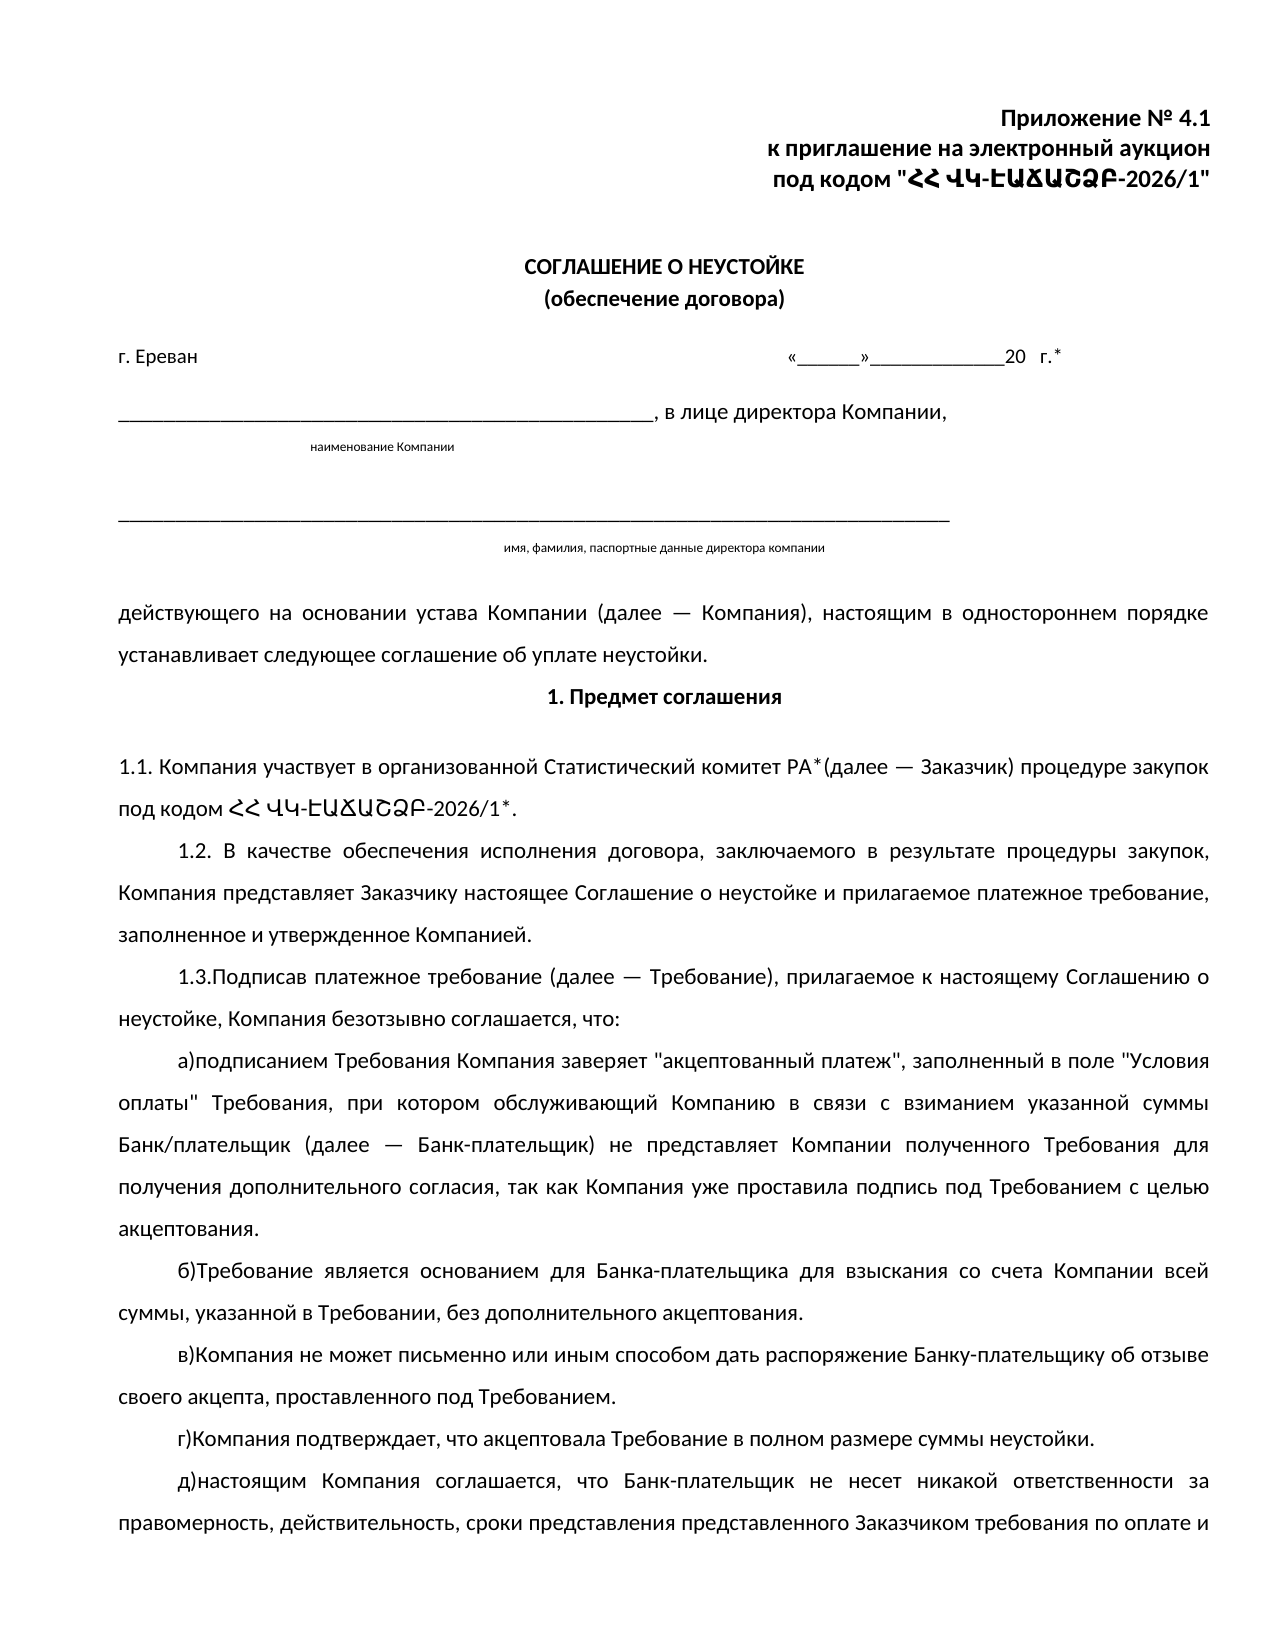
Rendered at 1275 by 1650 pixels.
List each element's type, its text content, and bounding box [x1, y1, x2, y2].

text 1.3.Подписав платежное требование (далее — Требование), прилагаемое к настоящему Соглашению о неустойке, Компания безотзывно соглашается, что: [118, 962, 1211, 1032]
text имя, фамилия, паспортные данные директора компании [118, 539, 1211, 567]
text _______________________________________________, в лице директора Компании, [118, 397, 1211, 425]
text действующего на основании устава Компании (далее — Компания), настоящим в одностороннем порядке устанавливает следующее соглашение об уплате неустойки. [118, 598, 1211, 668]
text г)Компания подтверждает, что акцептовала Требование в полном размере суммы неустойки. [118, 1424, 1211, 1452]
text б)Требование является основанием для Банка-плательщика для взыскания со счета Компании всей суммы, указанной в Требовании, без дополнительного акцептования. [118, 1256, 1211, 1326]
text наименование Компании [310, 439, 1211, 467]
text а)подписанием Требования Компания заверяет "акцептованный платеж", заполненный в поле "Условия оплаты" Требования, при котором обслуживающий Компанию в связи с взиманием указанной суммы Банк/плательщик (далее — Банк-плательщик) не представляет Компании полученного Требования для получения дополнительного согласия, так как Компания уже проставила подпись под Требованием с целью акцептования. [118, 1046, 1211, 1242]
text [118, 1466, 1211, 1536]
text 1.1. Компания участвует в организованной Статистический комитет РА*(далее — Заказчик) процедуре закупок под кодом ՀՀ ՎԿ-ԷԱՃԱՇՁԲ-2026/1*. [118, 752, 1211, 822]
text Приложение № 4.1 [118, 102, 1211, 132]
text под кодом "ՀՀ ՎԿ-ԷԱՃԱՇՁԲ-2026/1" [118, 163, 1211, 193]
text в)Компания не может письменно или иным способом дать распоряжение Банку-плательщику об отзыве своего акцепта, проставленного под Требованием. [118, 1340, 1211, 1410]
text (обеспечение договора) [118, 284, 1211, 312]
text 1. Предмет соглашения [118, 682, 1211, 710]
text СОГЛАШЕНИЕ О НЕУСТОЙКЕ [118, 252, 1211, 280]
text 1.2. В качестве обеспечения исполнения договора, заключаемого в результате процедуры закупок, Компания представляет Заказчику настоящее Соглашение о неустойке и прилагаемое платежное требование, заполненное и утвержденное Компанией. [118, 836, 1211, 948]
text к приглашение на электронный аукцион [148, 132, 1211, 163]
text _________________________________________________________________________ [118, 497, 1211, 526]
table_header г. Ереван [107, 343, 605, 397]
table_header «______»_____________20 г.* [605, 343, 1074, 397]
